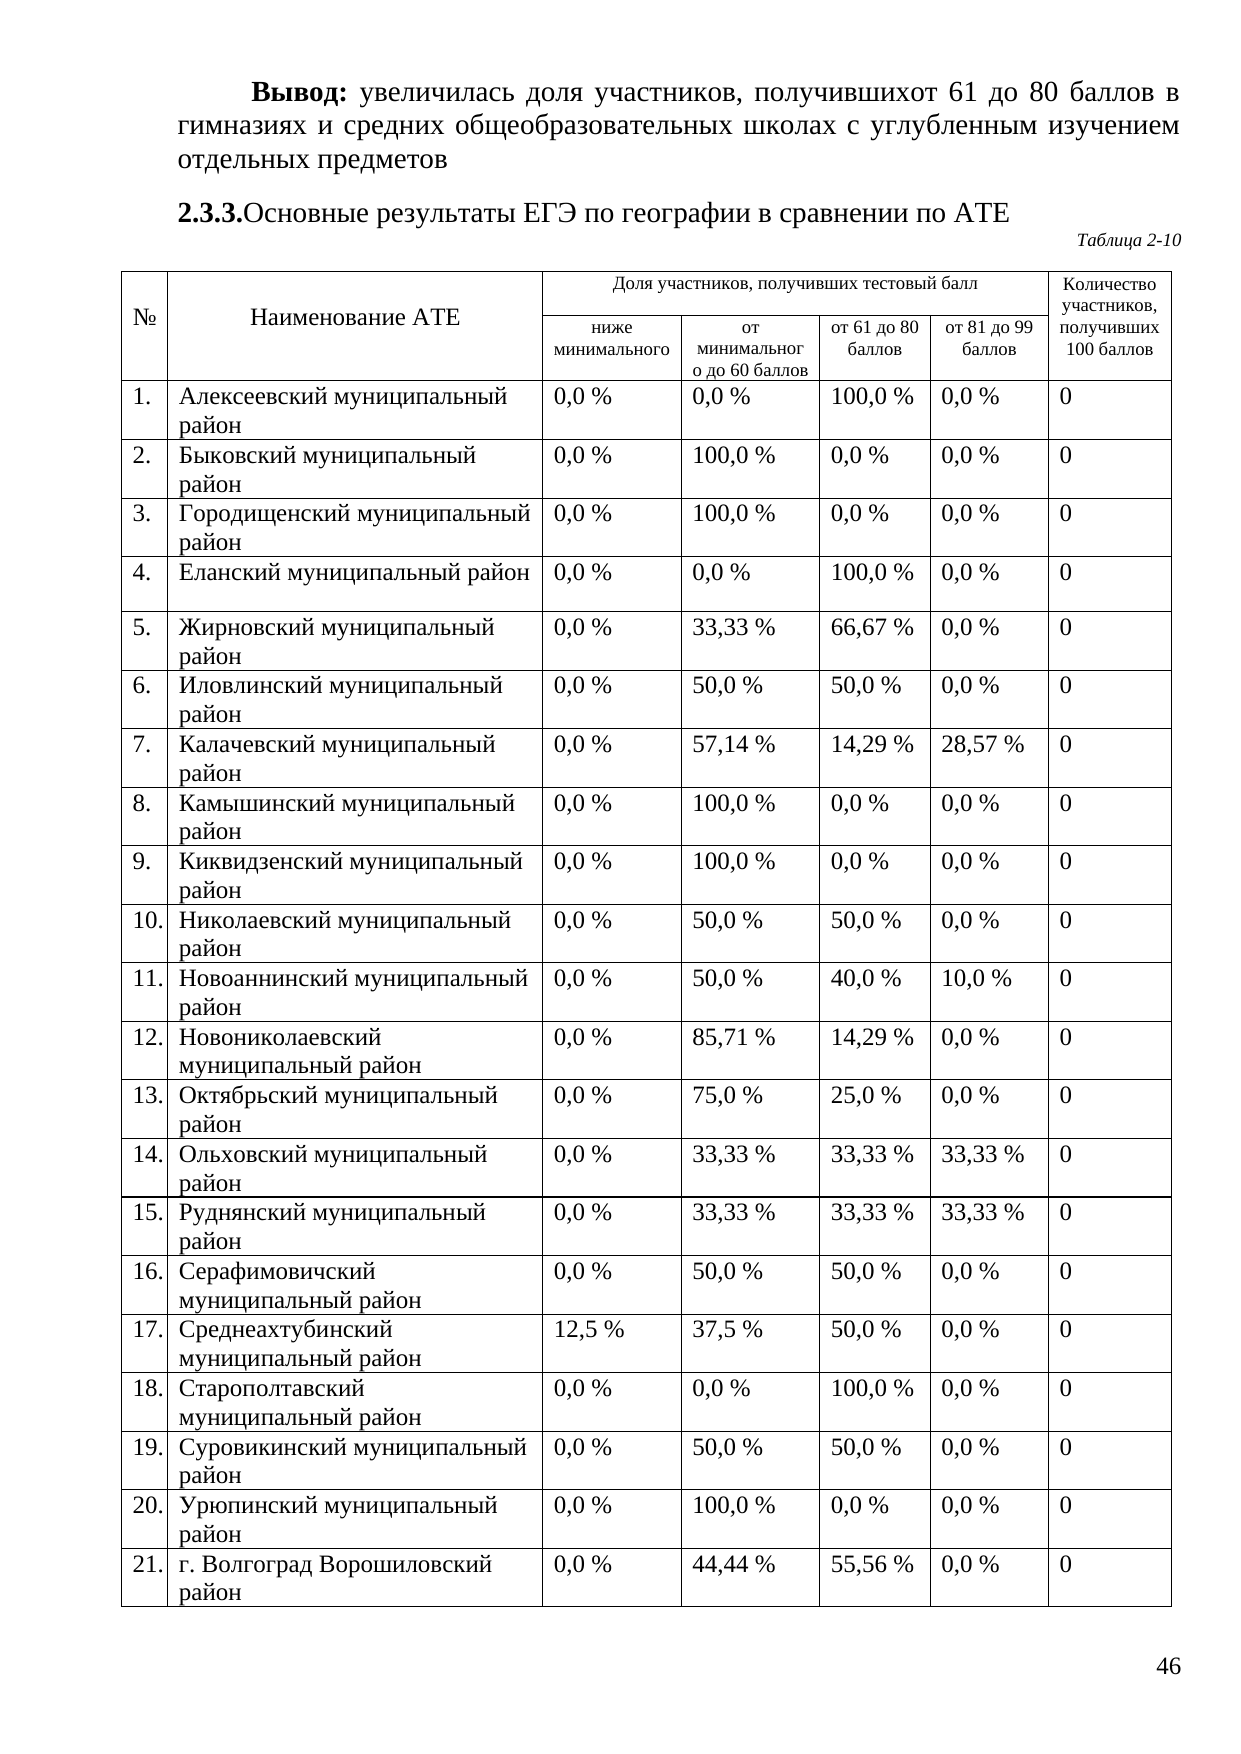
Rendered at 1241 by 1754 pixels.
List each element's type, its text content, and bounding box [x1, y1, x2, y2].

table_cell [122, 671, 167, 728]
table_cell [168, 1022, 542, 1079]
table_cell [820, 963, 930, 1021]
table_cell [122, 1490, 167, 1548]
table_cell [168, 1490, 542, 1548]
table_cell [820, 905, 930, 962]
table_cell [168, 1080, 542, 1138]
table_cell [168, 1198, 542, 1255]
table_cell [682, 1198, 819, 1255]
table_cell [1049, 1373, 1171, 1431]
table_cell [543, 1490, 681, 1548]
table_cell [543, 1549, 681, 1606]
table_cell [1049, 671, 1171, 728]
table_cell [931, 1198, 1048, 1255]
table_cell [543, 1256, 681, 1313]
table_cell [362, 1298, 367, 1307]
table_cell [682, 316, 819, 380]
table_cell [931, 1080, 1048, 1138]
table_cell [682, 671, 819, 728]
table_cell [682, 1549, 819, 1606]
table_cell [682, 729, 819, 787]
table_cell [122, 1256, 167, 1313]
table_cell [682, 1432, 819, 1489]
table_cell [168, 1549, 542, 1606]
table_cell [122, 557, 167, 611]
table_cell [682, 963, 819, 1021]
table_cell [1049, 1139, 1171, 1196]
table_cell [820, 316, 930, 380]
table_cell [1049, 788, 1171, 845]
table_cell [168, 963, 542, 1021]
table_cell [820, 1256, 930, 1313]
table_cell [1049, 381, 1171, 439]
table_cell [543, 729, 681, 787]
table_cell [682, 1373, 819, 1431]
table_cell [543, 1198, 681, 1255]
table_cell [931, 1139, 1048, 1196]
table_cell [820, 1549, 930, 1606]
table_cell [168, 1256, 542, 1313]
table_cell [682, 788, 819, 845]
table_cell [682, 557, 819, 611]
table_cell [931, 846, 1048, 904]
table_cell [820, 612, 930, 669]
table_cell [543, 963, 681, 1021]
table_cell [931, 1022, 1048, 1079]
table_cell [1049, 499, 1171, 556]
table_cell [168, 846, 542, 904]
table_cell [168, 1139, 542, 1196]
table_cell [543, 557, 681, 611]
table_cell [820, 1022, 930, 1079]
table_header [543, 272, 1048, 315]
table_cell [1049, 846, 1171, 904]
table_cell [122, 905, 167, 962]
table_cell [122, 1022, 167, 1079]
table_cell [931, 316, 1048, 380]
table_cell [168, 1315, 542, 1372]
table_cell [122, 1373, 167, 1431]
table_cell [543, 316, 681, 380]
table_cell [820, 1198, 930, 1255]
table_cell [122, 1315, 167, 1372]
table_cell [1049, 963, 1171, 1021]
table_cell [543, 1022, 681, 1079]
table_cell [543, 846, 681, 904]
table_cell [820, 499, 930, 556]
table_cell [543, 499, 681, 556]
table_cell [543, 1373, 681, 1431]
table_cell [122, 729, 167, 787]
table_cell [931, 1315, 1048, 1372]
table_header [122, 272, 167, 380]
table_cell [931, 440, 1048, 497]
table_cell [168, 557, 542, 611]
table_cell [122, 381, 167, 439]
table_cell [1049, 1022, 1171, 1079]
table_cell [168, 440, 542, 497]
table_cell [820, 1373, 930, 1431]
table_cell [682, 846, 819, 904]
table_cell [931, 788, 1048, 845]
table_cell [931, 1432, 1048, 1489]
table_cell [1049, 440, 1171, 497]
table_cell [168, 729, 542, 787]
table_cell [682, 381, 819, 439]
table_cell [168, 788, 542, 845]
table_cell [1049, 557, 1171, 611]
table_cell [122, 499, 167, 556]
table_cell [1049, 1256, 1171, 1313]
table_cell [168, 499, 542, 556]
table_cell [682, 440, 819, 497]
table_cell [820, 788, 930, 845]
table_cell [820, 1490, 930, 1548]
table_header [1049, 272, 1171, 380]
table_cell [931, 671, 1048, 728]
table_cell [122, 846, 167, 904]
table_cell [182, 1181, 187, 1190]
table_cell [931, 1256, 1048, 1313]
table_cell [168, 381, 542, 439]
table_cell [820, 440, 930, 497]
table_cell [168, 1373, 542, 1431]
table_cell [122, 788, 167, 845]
subtitle Вывод: увеличилась доля участников, получившихот 61 до 80 баллов в гимназиях и средних общеобразовательных школах с углубленным изучением отдельных предметов [177, 74, 1181, 174]
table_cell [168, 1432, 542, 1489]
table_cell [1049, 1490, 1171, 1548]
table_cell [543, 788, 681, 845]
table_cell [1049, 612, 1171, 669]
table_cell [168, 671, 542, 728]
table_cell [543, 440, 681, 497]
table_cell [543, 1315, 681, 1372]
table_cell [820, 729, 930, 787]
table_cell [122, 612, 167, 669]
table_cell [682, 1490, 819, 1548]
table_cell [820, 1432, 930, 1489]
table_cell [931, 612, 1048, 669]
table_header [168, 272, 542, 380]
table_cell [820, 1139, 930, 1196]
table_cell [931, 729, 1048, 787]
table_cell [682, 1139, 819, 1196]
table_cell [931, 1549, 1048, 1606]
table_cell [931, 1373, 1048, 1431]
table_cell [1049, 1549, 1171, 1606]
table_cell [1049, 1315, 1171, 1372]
subtitle 2.3.3.Основные результаты ЕГЭ по географии в сравнении по АТЕ [177, 195, 1181, 229]
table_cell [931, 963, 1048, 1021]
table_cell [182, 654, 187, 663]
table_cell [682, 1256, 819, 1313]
text Таблица 2-10 [177, 229, 1181, 250]
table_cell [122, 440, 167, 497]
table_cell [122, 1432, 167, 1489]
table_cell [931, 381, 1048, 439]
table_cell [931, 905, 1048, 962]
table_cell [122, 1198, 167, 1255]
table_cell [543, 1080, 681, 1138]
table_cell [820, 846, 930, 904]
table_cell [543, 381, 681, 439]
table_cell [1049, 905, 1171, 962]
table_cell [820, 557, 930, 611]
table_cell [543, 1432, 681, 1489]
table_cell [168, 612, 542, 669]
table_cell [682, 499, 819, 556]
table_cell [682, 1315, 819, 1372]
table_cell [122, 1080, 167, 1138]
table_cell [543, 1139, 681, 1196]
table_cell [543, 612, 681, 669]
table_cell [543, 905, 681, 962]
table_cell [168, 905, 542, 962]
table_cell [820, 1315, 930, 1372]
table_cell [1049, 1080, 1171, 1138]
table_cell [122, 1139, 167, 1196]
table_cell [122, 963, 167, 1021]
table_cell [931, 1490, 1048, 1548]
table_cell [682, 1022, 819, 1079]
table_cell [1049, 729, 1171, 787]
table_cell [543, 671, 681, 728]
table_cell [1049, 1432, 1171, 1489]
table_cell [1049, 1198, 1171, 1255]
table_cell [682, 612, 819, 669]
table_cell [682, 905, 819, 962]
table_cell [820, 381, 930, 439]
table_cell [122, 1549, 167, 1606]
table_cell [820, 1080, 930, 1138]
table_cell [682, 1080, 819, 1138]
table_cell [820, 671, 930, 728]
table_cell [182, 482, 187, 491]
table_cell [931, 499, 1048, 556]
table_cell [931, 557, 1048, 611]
